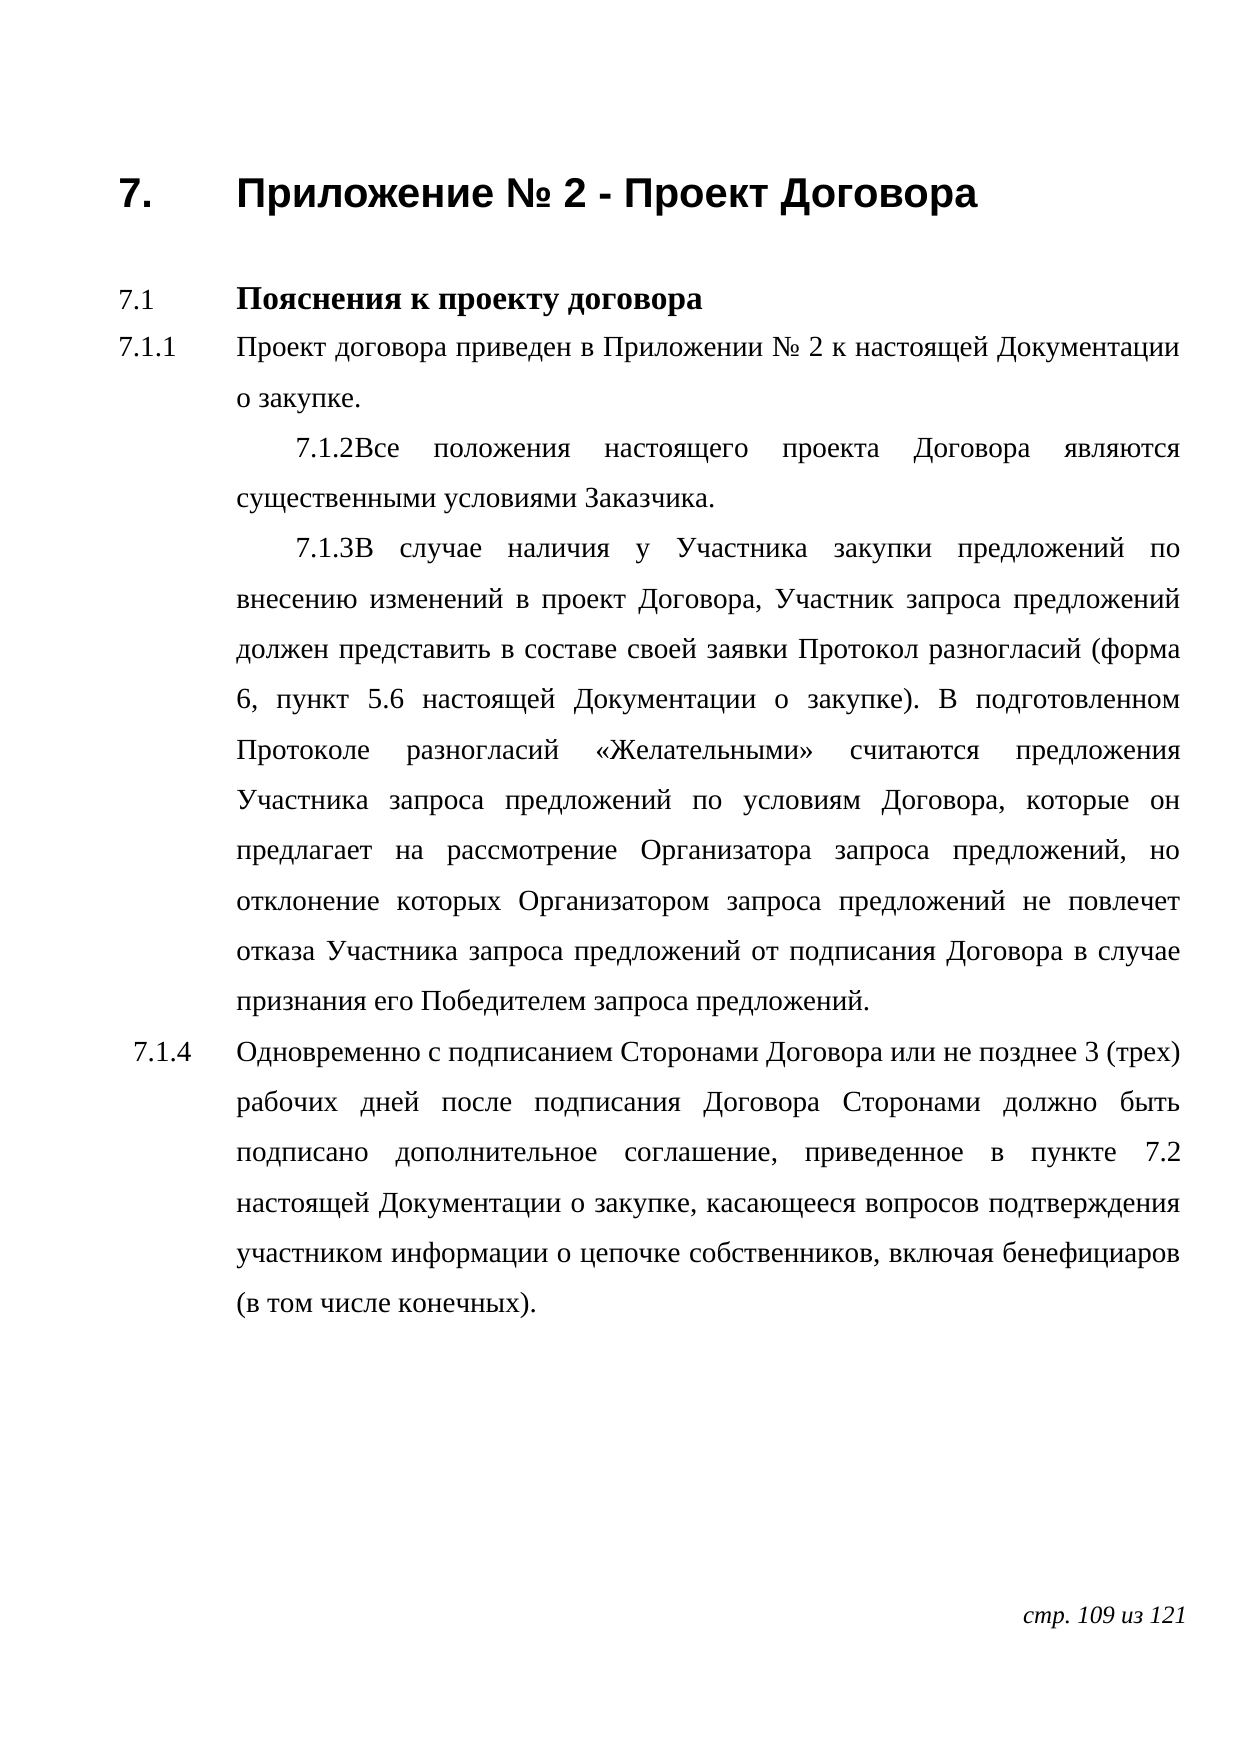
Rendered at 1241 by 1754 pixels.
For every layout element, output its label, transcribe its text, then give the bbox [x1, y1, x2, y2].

text Все положения настоящего проекта Договора являются существенными условиями Заказчика. [236, 430, 1181, 514]
text В случае наличия у Участника закупки предложений по внесению изменений в проект Договора, Участник запроса предложений должен представить в составе своей заявки Протокол разногласий (форма 6, пункт 5.6 настоящей Документации о закупке). В подготовленном Протоколе разногласий «Желательными» считаются предложения Участника запроса предложений по условиям Договора, которые он предлагает на рассмотрение Организатора запроса предложений, но отклонение которых Организатором запроса предложений не повлечет отказа Участника запроса предложений от подписания Договора в случае признания его Победителем запроса предложений. [236, 531, 1181, 1017]
text Одновременно с подписанием Сторонами Договора или не позднее 3 (трех) рабочих дней после подписания Договора Сторонами должно быть подписано дополнительное соглашение, приведенное в пункте 7.2 настоящей Документации о закупке, касающееся вопросов подтверждения участником информации о цепочке собственников, включая бенефициаров (в том числе конечных). [133, 1034, 1181, 1319]
list Проект договора приведен в Приложении № 2 к настоящей Документации о закупке. [118, 329, 1181, 413]
subtitle Пояснения к проекту договора [118, 278, 1181, 317]
subtitle Приложение № 2 - Проект Договора [118, 168, 1181, 216]
